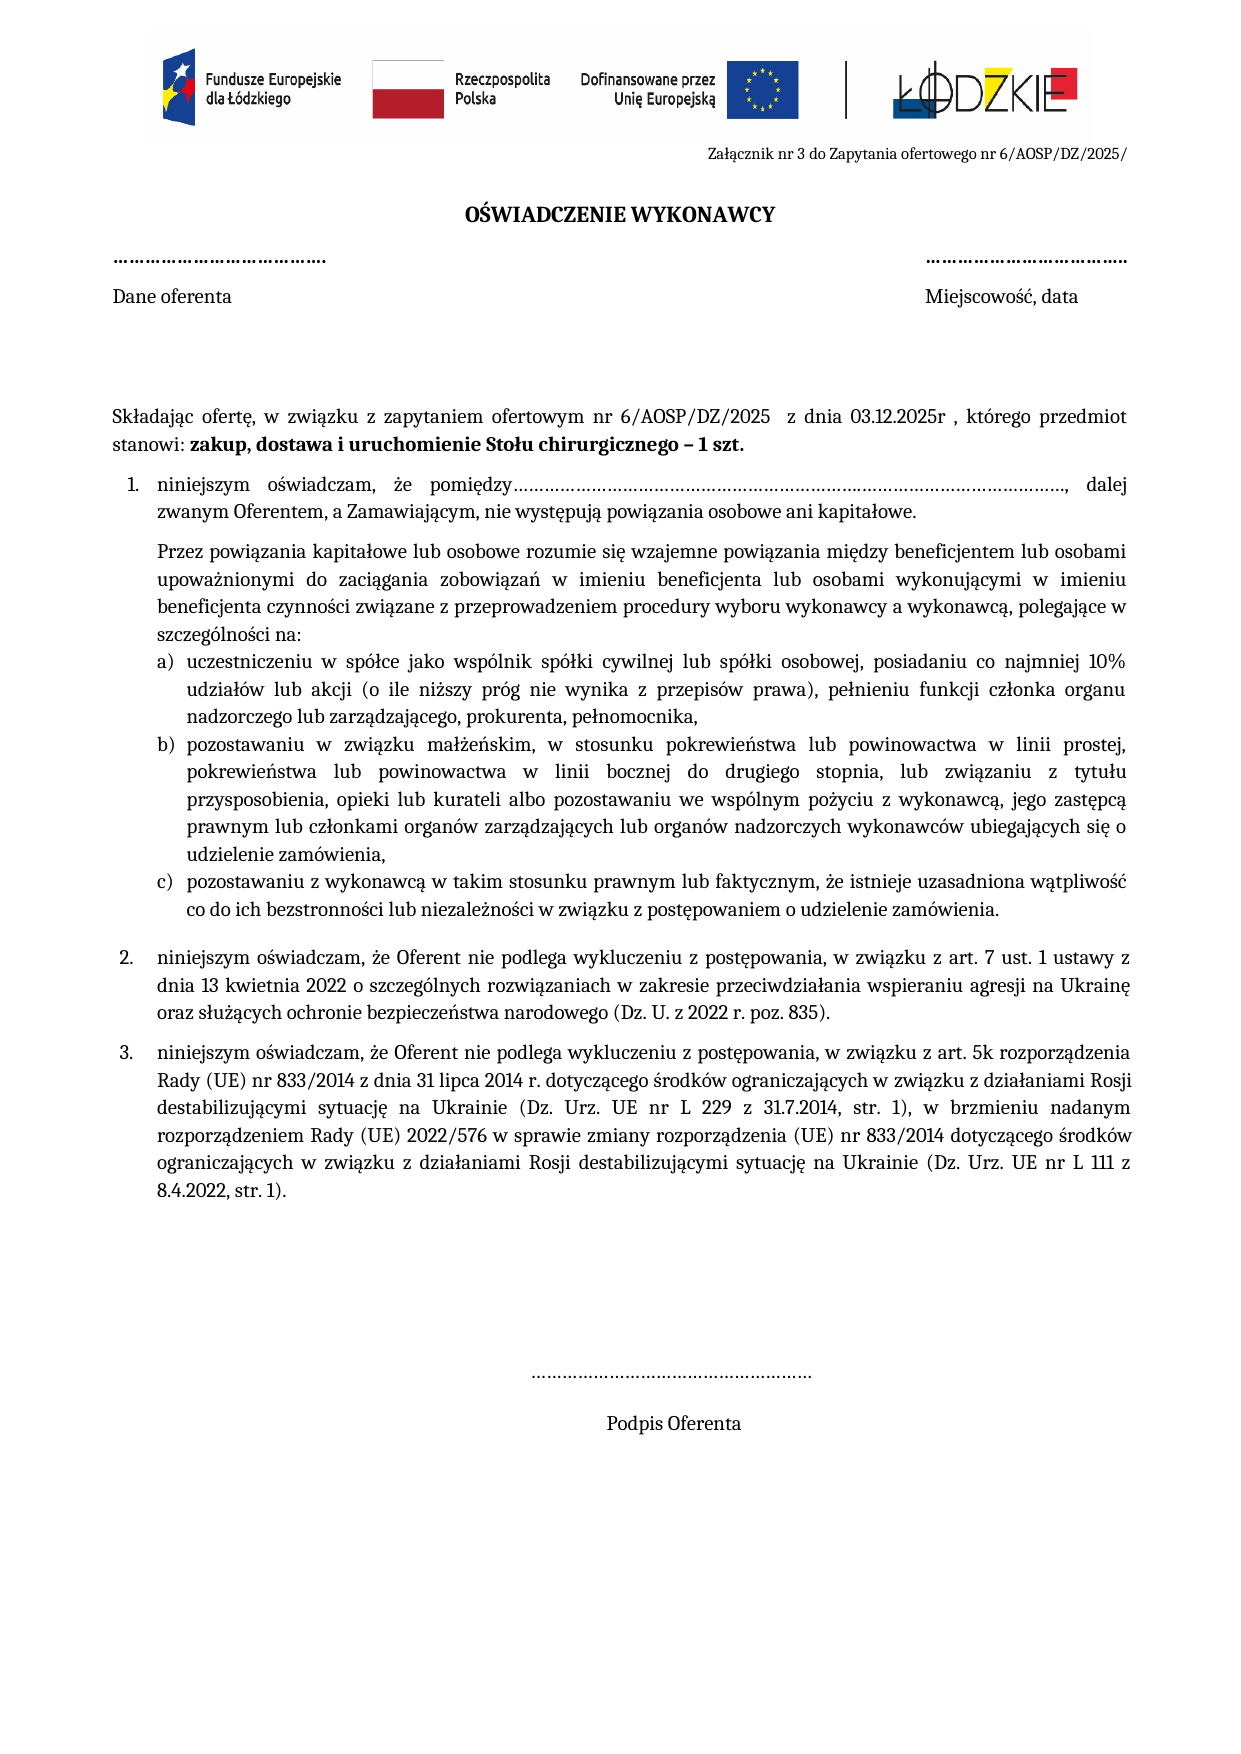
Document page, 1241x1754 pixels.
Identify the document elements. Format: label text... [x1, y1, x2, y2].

list niniejszym oświadczam, że Oferent nie podlega wykluczeniu z postępowania, w związku z art. 7 ust. 1 ustawy z dnia 13 kwietnia 2022 o szczególnych rozwiązaniach w zakresie przeciwdziałania wspieraniu agresji na Ukrainę oraz służących ochronie bezpieczeństwa narodowego (Dz. U. z 2022 r. poz. 835). [119, 946, 1132, 1025]
table_cell Podpis Oferenta [519, 1400, 829, 1452]
text Składając ofertę, w związku z zapytaniem ofertowym nr 6/AOSP/DZ/2025 z dnia 03.12.2025r , którego przedmiot stanowi: zakup, dostawa i uruchomienie Stołu chirurgicznego – 1 szt. [112, 405, 1128, 456]
list uczestniczeniu w spółce jako wspólnik spółki cywilnej lub spółki osobowej, posiadaniu co najmniej 10% udziałów lub akcji (o ile niższy próg nie wynika z przepisów prawa), pełnieniu funkcji członka organu nadzorczego lub zarządzającego, prokurenta, pełnomocnika, [157, 650, 1128, 729]
list niniejszym oświadczam, że Oferent nie podlega wykluczeniu z postępowania, w związku z art. 5k rozporządzenia Rady (UE) nr 833/2014 z dnia 31 lipca 2014 r. dotyczącego środków ograniczających w związku z działaniami Rosji destabilizującymi sytuację na Ukrainie (Dz. Urz. UE nr L 229 z 31.7.2014, str. 1), w brzmieniu nadanym rozporządzeniem Rady (UE) 2022/576 w sprawie zmiany rozporządzenia (UE) nr 833/2014 dotyczącego środków ograniczających w związku z działaniami Rosji destabilizującymi sytuację na Ukrainie (Dz. Urz. UE nr L 111 z 8.4.2022, str. 1). [119, 1041, 1132, 1202]
list pozostawaniu w związku małżeńskim, w stosunku pokrewieństwa lub powinowactwa w linii prostej, pokrewieństwa lub powinowactwa w linii bocznej do drugiego stopnia, lub związaniu z tytułu przysposobienia, opieki lub kurateli albo pozostawaniu we wspólnym pożyciu z wykonawcą, jego zastępcą prawnym lub członkami organów zarządzających lub organów nadzorczych wykonawców ubiegających się o udzielenie zamówienia, [157, 732, 1128, 866]
text Przez powiązania kapitałowe lub osobowe rozumie się wzajemne powiązania między beneficjentem lub osobami upoważnionymi do zaciągania zobowiązań w imieniu beneficjenta lub osobami wykonującymi w imieniu beneficjenta czynności związane z przeprowadzeniem procedury wyboru wykonawcy a wykonawcą, polegające w szczególności na: [157, 540, 1128, 646]
text Dane oferenta Miejscowość, data [112, 285, 1128, 309]
table_header ……………………………………………… [519, 1347, 829, 1399]
list niniejszym oświadczam, że pomiędzy………………………………………………………….…………………………………, dalej zwanym Oferentem, a Zamawiającym, nie występują powiązania osobowe ani kapitałowe. [127, 472, 1128, 524]
text …………………………………. ……………………………….. [112, 245, 1128, 269]
text OŚWIADCZENIE WYKONAWCY [112, 202, 1128, 228]
picture [147, 29, 1093, 145]
list pozostawaniu z wykonawcą w takim stosunku prawnym lub faktycznym, że istnieje uzasadniona wątpliwość co do ich bezstronności lub niezależności w związku z postępowaniem o udzielenie zamówienia. [157, 870, 1128, 921]
